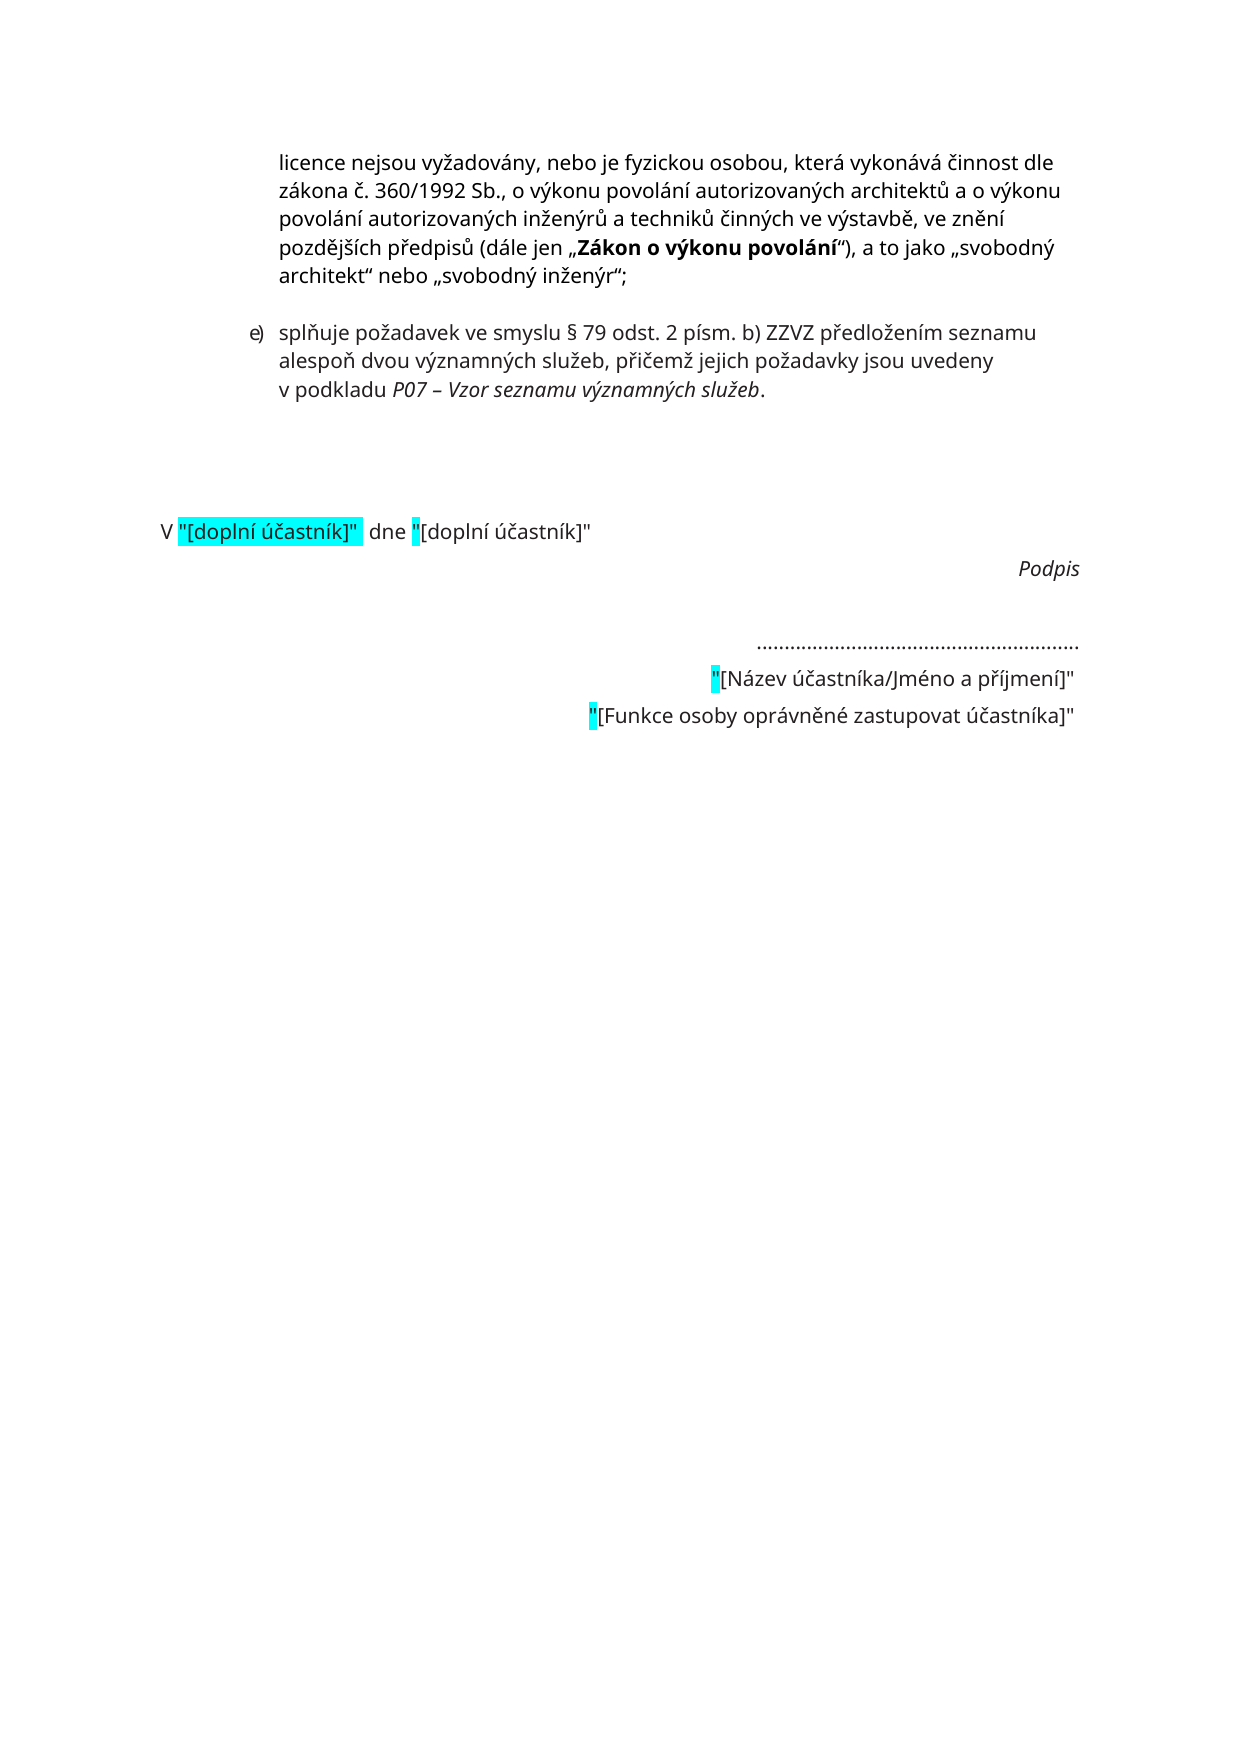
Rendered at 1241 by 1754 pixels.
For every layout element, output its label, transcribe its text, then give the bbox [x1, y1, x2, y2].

list splňuje požadavek ve smyslu § 79 odst. 2 písm. b) ZZVZ předložením seznamu alespoň dvou významných služeb, přičemž jejich požadavky jsou uvedeny v podkladu P07 – Vzor seznamu významných služeb. [249, 318, 1093, 403]
text V dne [160, 517, 178, 546]
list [249, 148, 1093, 290]
text .......................................................... [148, 627, 1080, 656]
text V dne [363, 517, 412, 546]
text Podpis [148, 554, 1080, 583]
text V dne [420, 517, 1093, 546]
